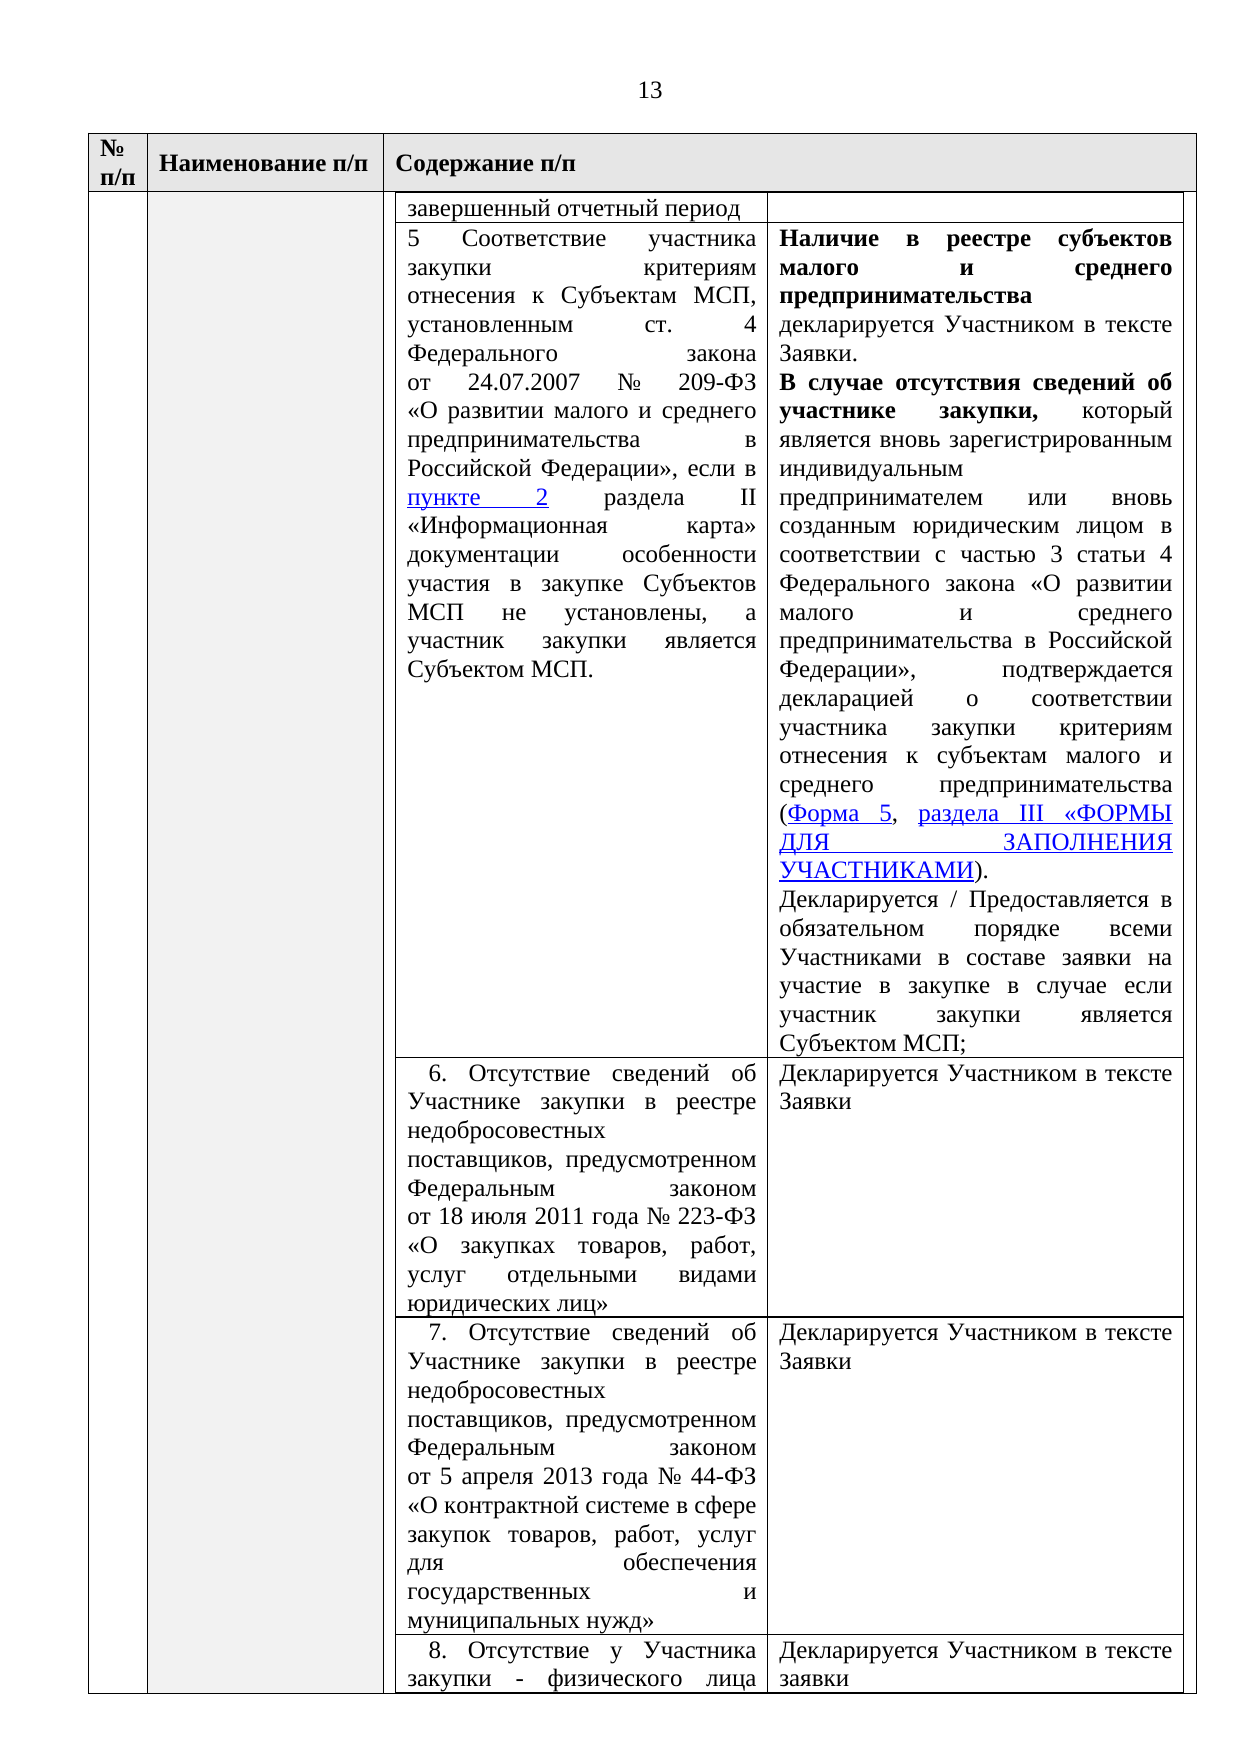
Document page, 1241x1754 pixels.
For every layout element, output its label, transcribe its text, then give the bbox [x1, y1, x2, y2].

table_header Содержание п/п [384, 134, 1196, 191]
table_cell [1184, 192, 1196, 1693]
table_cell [768, 1318, 1183, 1634]
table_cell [396, 193, 767, 222]
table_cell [384, 192, 395, 1693]
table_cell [396, 1318, 767, 1634]
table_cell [396, 1635, 767, 1692]
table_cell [768, 1635, 1183, 1692]
table_header Наименование п/п [148, 134, 383, 191]
table_cell [89, 192, 147, 1693]
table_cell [148, 192, 383, 1693]
table_header № п/п [89, 134, 147, 191]
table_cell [768, 193, 1183, 222]
